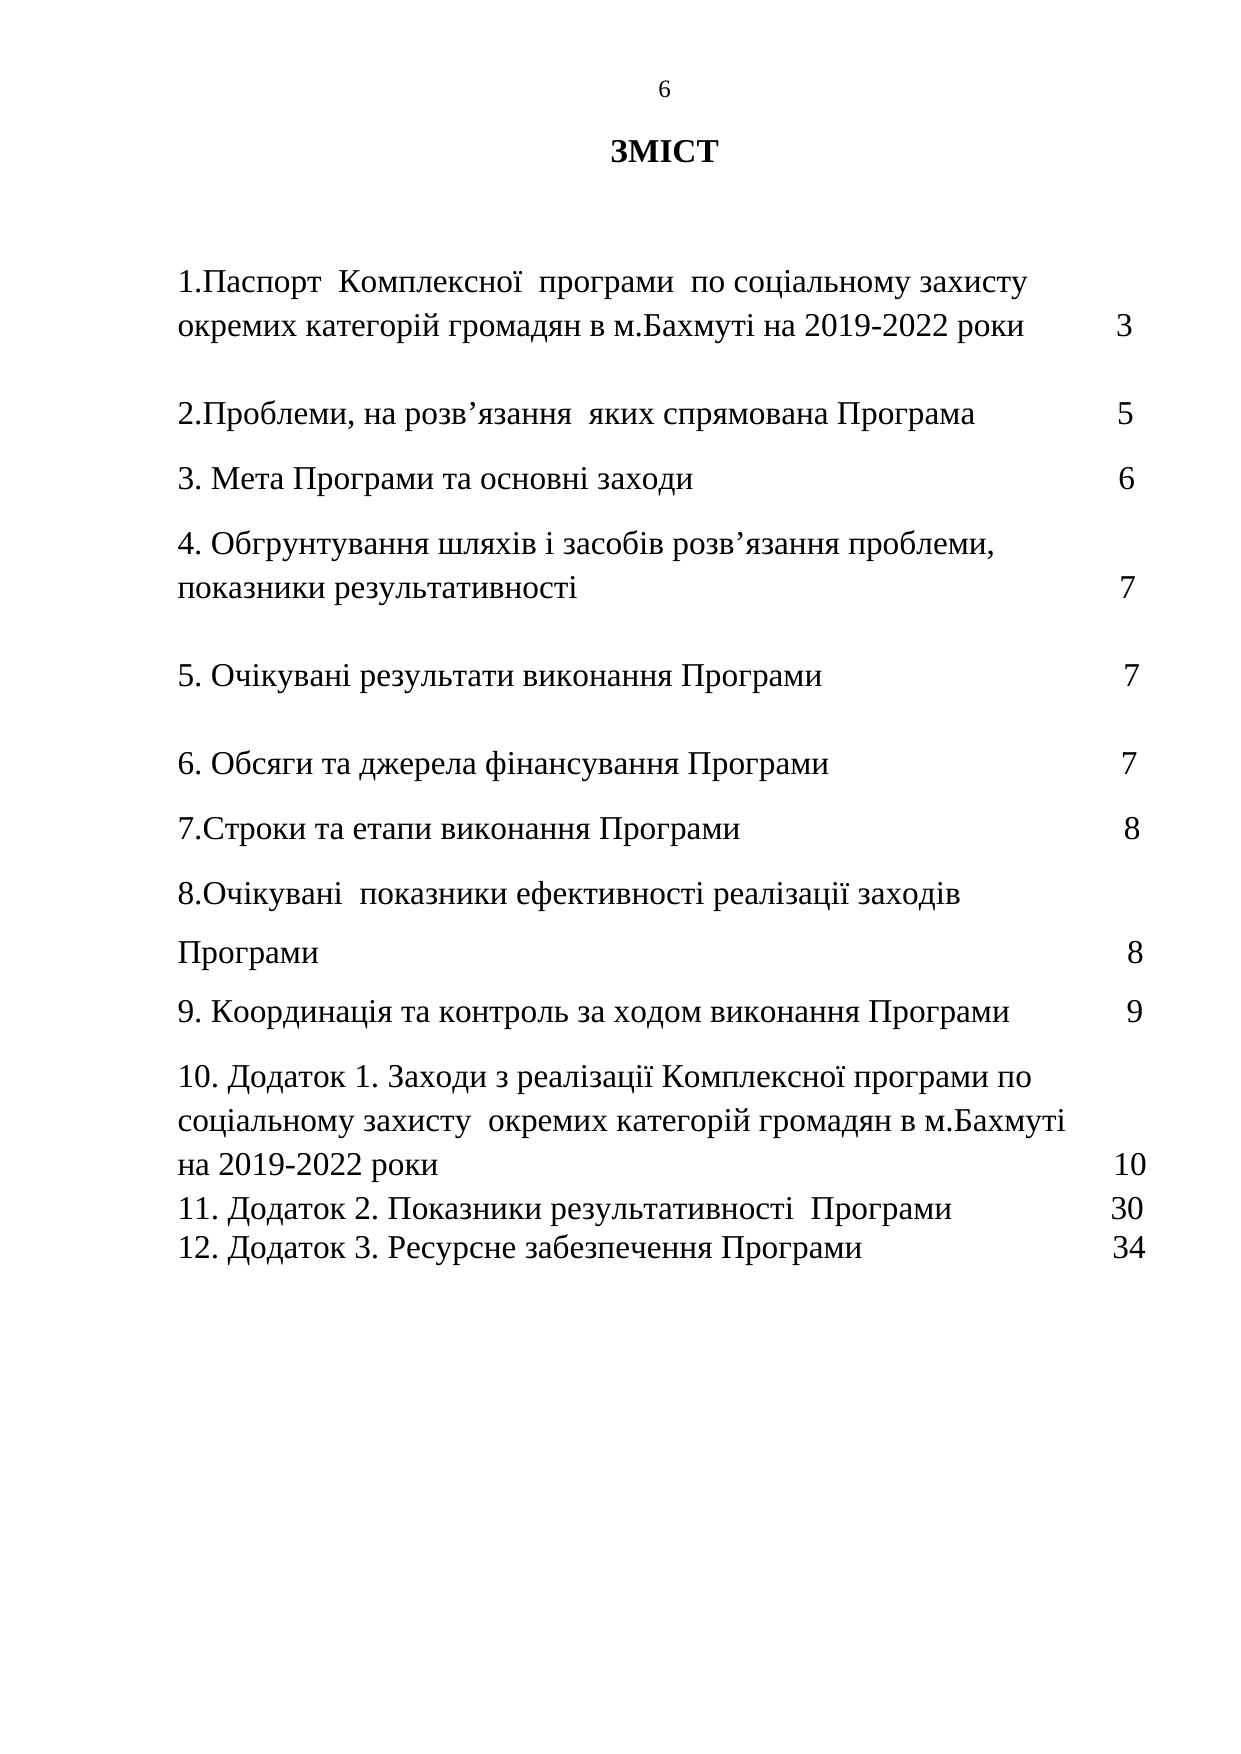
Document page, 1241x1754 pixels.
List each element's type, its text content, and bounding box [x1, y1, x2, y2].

text 9. Координація та контроль за ходом виконання Програми 9 [177, 992, 1152, 1030]
text 7.Строки та етапи виконання Програми 8 [177, 808, 1152, 847]
text ЗМІСТ [177, 131, 1152, 170]
text 3. Мета Програми та основні заходи 6 [177, 458, 1152, 497]
text 4. Обгрунтування шляхів і засобів розв’язання проблеми, [177, 523, 1152, 561]
text на 2019-2022 роки 10 [177, 1144, 1152, 1183]
text показники результативності 7 [177, 567, 1152, 606]
text 8.Очікувані показники ефективності реалізації заходів [177, 873, 1152, 912]
text 11. Додаток 2. Показники результативності Програми 30 [177, 1189, 1152, 1227]
text Програми 8 [177, 932, 1152, 971]
text 2.Проблеми, на розв’язання яких спрямована Програма 5 [177, 393, 1152, 432]
text 12. Додаток 3. Ресурсне забезпечення Програми 34 [177, 1227, 1152, 1265]
text 5. Очікувані результати виконання Програми 7 [177, 655, 1152, 738]
text 6. Обсяги та джерела фінансування Програми 7 [177, 743, 1152, 782]
text 1.Паспорт Комплексної програми по соціальному захисту [177, 261, 1152, 299]
list окремих категорій громадян в м.Бахмуті на 2019-2022 роки 3 [102, 305, 1152, 343]
text 10. Додаток 1. Заходи з реалізації Комплексної програми по соціальному захисту окремих категорій громадян в м.Бахмуті [177, 1056, 1152, 1139]
